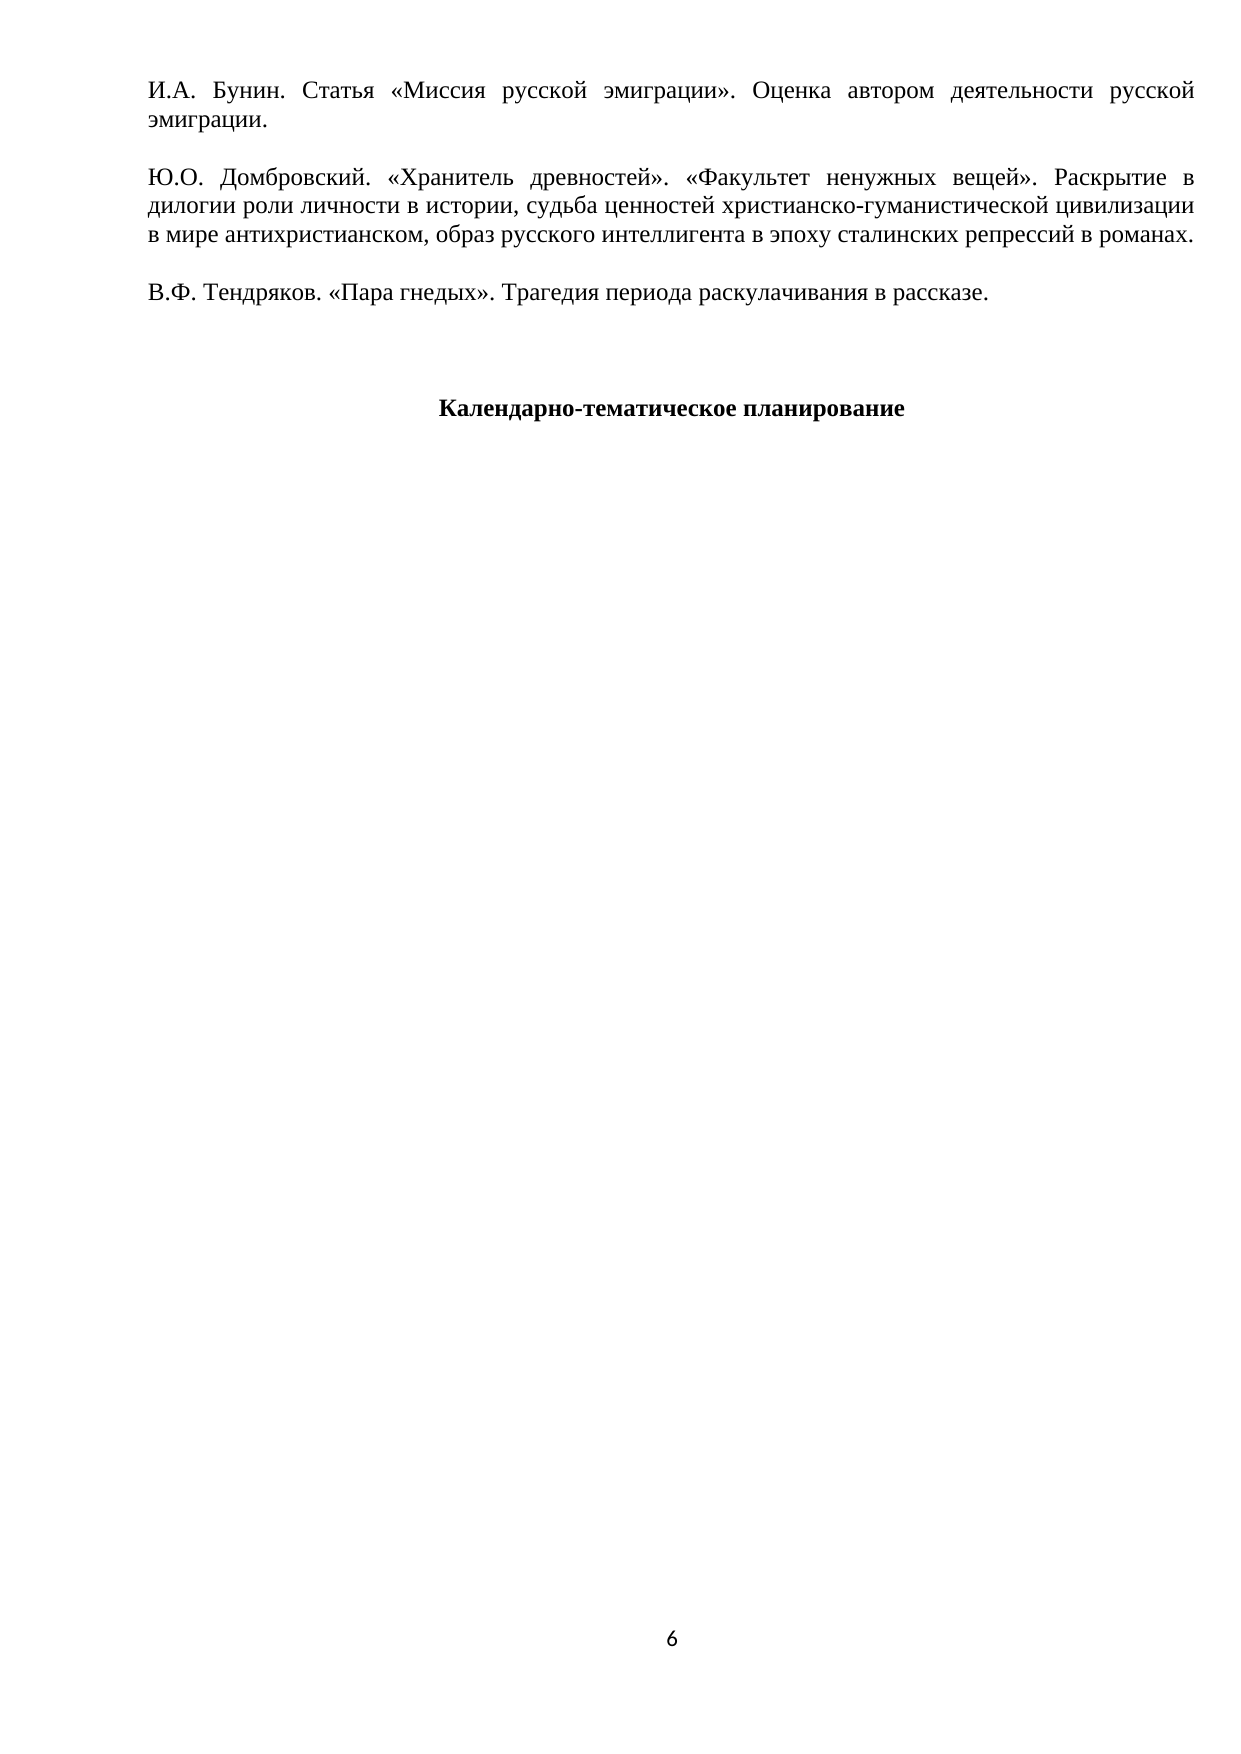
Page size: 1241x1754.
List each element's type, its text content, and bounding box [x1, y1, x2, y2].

text И.А. Бунин. Статья «Миссия русской эмиграции». Оценка автором деятельности русской эмиграции. [148, 75, 1196, 132]
text Ю.О. Домбровский. «Хранитель древностей». «Факультет ненужных вещей». Раскрытие в дилогии роли личности в истории, судьба ценностей христианско-гуманистической цивилизации в мире антихристианском, образ русского интеллигента в эпоху сталинских репрессий в романах. [148, 162, 1196, 248]
text В.Ф. Тендряков. «Пара гнедых». Трагедия периода раскулачивания в рассказе. [148, 277, 1196, 306]
text Календарно-тематическое планирование [148, 393, 1196, 422]
